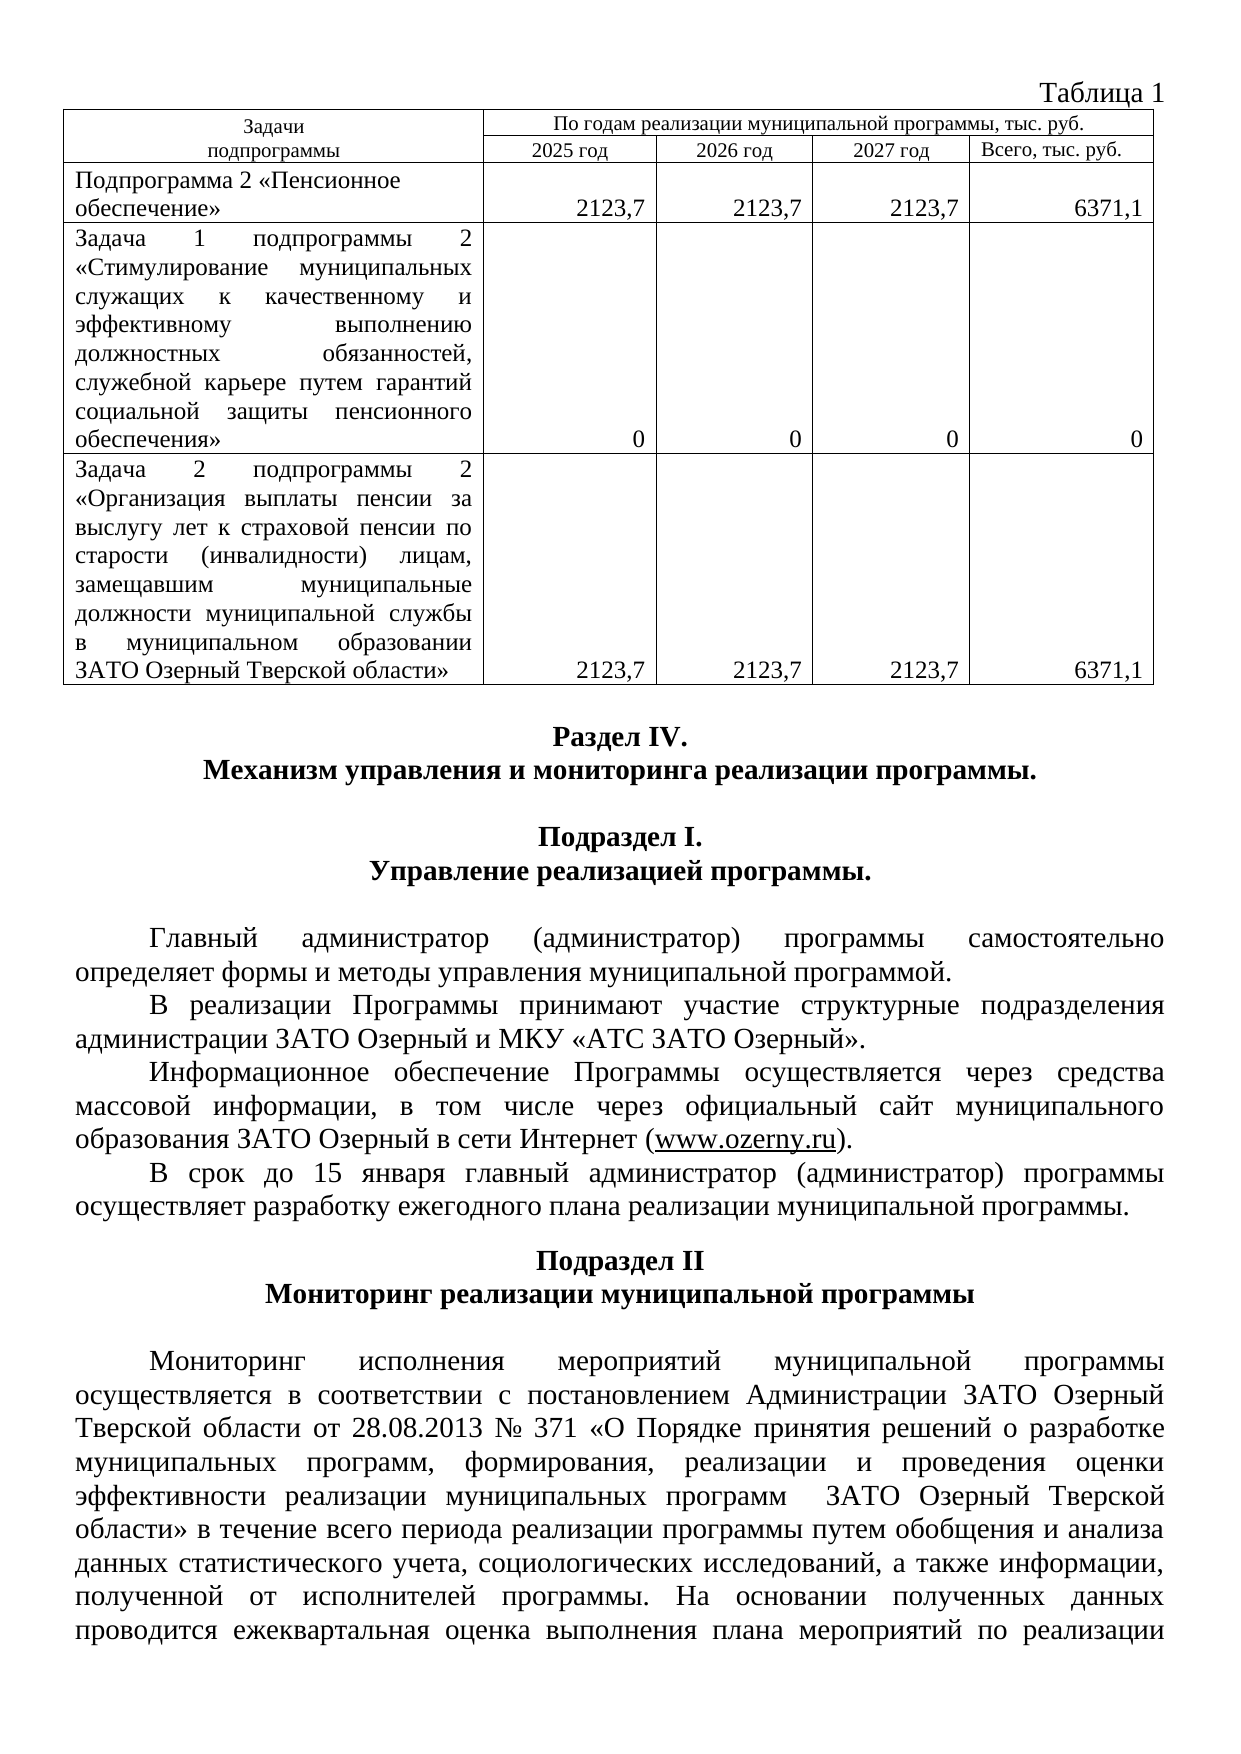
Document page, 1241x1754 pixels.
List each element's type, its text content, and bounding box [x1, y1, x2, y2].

table_cell 6371,1 [970, 163, 1153, 222]
table_cell Задача 1 подпрограммы 2 «Стимулирование муниципальных служащих к качественному и эффективному выполнению должностных обязанностей, служебной карьере путем гарантий социальной защиты пенсионного обеспечения» [64, 223, 483, 453]
text Подраздел II [75, 1243, 1165, 1276]
list В срок до 15 января главный администратор (администратор) программы осуществляет разработку ежегодного плана реализации муниципальной программы. [75, 1155, 1165, 1222]
table_cell 2123,7 [484, 454, 656, 684]
text Подраздел I. [75, 819, 1165, 853]
table_cell 2123,7 [657, 454, 812, 684]
table_cell 0 [970, 223, 1153, 453]
text Раздел IV. [75, 719, 1165, 752]
list Информационное обеспечение Программы осуществляется через средства массовой информации, в том числе через официальный сайт муниципального образования ЗАТО Озерный в сети Интернет (www.ozerny.ru). [75, 1054, 1165, 1155]
table_cell 2025 год [484, 136, 656, 162]
list В реализации Программы принимают участие структурные подразделения администрации ЗАТО Озерный и МКУ «АТС ЗАТО Озерный». [75, 987, 1165, 1054]
table_cell 2123,7 [813, 454, 969, 684]
list Главный администратор (администратор) программы самостоятельно определяет формы и методы управления муниципальной программой. [75, 920, 1165, 987]
table_cell Всего, тыс. руб. [970, 136, 1153, 162]
table_cell 2123,7 [813, 163, 969, 222]
table_header Задачи подпрограммы [64, 110, 483, 162]
text Управление реализацией программы. [75, 853, 1165, 887]
text Таблица 1 [75, 75, 1165, 108]
text Мониторинг реализации муниципальной программы [75, 1276, 1165, 1310]
table_cell 2123,7 [484, 163, 656, 222]
text Механизм управления и мониторинга реализации программы. [75, 752, 1165, 786]
table_cell 2027 год [813, 136, 969, 162]
table_cell 2026 год [657, 136, 812, 162]
table_cell 0 [484, 223, 656, 453]
table_cell Подпрограмма 2 «Пенсионное обеспечение» [64, 163, 483, 222]
table_cell 2123,7 [657, 163, 812, 222]
table_cell 0 [657, 223, 812, 453]
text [75, 1343, 1165, 1645]
table_cell 0 [813, 223, 969, 453]
table_header По годам реализации муниципальной программы, тыс. руб. [484, 110, 1153, 135]
table_cell Задача 2 подпрограммы 2 «Организация выплаты пенсии за выслугу лет к страховой пенсии по старости (инвалидности) лицам, замещавшим муниципальные должности муниципальной службы в муниципальном образовании ЗАТО Озерный Тверской области» [64, 454, 483, 684]
table_cell 6371,1 [970, 454, 1153, 684]
